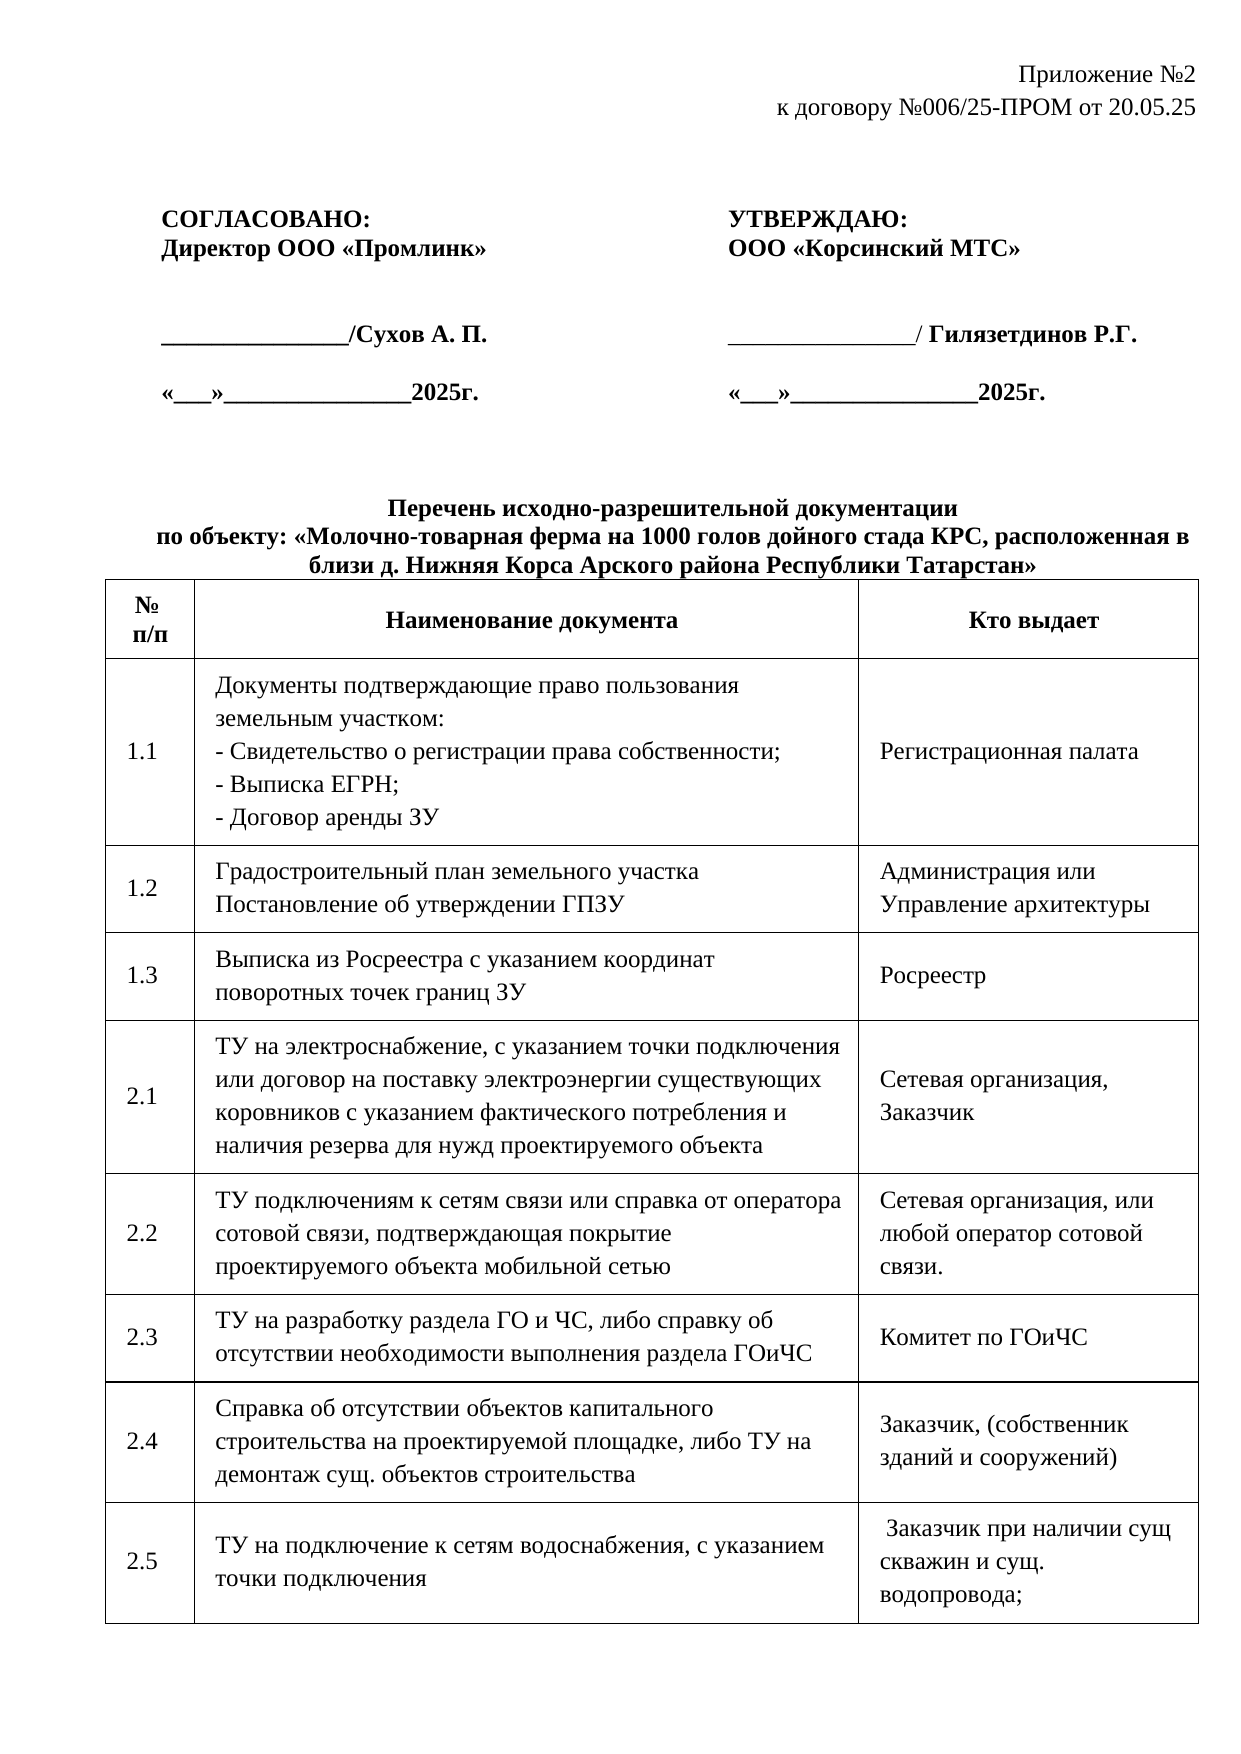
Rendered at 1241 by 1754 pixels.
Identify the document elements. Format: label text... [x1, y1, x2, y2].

table_cell Комитет по ГОиЧС [859, 1295, 1198, 1381]
table_cell 2.5 [106, 1503, 194, 1622]
table_cell 2.4 [106, 1383, 194, 1502]
table_cell 1.2 [106, 846, 194, 932]
table_cell Администрация или Управление архитектуры [859, 846, 1198, 932]
table_cell Регистрационная палата [859, 659, 1198, 845]
table_cell ТУ на разработку раздела ГО и ЧС, либо справку об отсутствии необходимости выполнения раздела ГОиЧС [195, 1295, 858, 1381]
table_header Наименование документа [195, 580, 858, 658]
table_cell 2.3 [106, 1295, 194, 1381]
table_cell ТУ подключениям к сетям связи или справка от оператора сотовой связи, подтверждающая покрытие проектируемого объекта мобильной сетью [195, 1174, 858, 1294]
table_cell 2.1 [106, 1021, 194, 1173]
table_cell Заказчик, (собственник зданий и сооружений) [859, 1383, 1198, 1502]
table_cell Росреестр [859, 933, 1198, 1020]
table_cell Сетевая организация, или любой оператор сотовой связи. [859, 1174, 1198, 1294]
table_header УТВЕРЖДАЮ: ООО «Корсинский МТС» _______________/ Гилязетдинов Р.Г. «___»_______________2025г. [717, 204, 1196, 466]
table_header Кто выдает [859, 580, 1198, 658]
table_cell Справка об отсутствии объектов капитального строительства на проектируемой площадке, либо ТУ на демонтаж сущ. объектов строительства [195, 1383, 858, 1502]
text Перечень исходно-разрешительной документации [150, 493, 1196, 521]
table_cell Документы подтверждающие право пользования земельным участком: - Свидетельство о регистрации права собственности; - Выписка ЕГРН; - Договор аренды ЗУ [195, 659, 858, 845]
table_cell Сетевая организация, Заказчик [859, 1021, 1198, 1173]
table_cell ТУ на подключение к сетям водоснабжения, с указанием точки подключения [195, 1503, 858, 1622]
text по объекту: «Молочно-товарная ферма на 1000 голов дойного стада КРС, расположенная в близи д. Нижняя Корса Арского района Республики Татарстан» [150, 521, 1196, 579]
table_header № п/п [106, 580, 194, 658]
table_cell 2.2 [106, 1174, 194, 1294]
table_header СОГЛАСОВАНО: Директор ООО «Промлинк» _______________/Сухов А. П. «___»_______________2025г. [150, 204, 717, 466]
table_cell 1.1 [106, 659, 194, 845]
table_cell 1.3 [106, 933, 194, 1020]
table_cell Градостроительный план земельного участка Постановление об утверждении ГПЗУ [195, 846, 858, 932]
text Приложение №2 к договору №006/25-ПРОМ от 20.05.25 [165, 59, 1196, 121]
table_cell ТУ на электроснабжение, с указанием точки подключения или договор на поставку электроэнергии существующих коровников с указанием фактического потребления и наличия резерва для нужд проектируемого объекта [195, 1021, 858, 1173]
table_cell Выписка из Росреестра с указанием координат поворотных точек границ ЗУ [195, 933, 858, 1020]
table_cell Заказчик при наличии сущ скважин и сущ. водопровода; [859, 1503, 1198, 1622]
